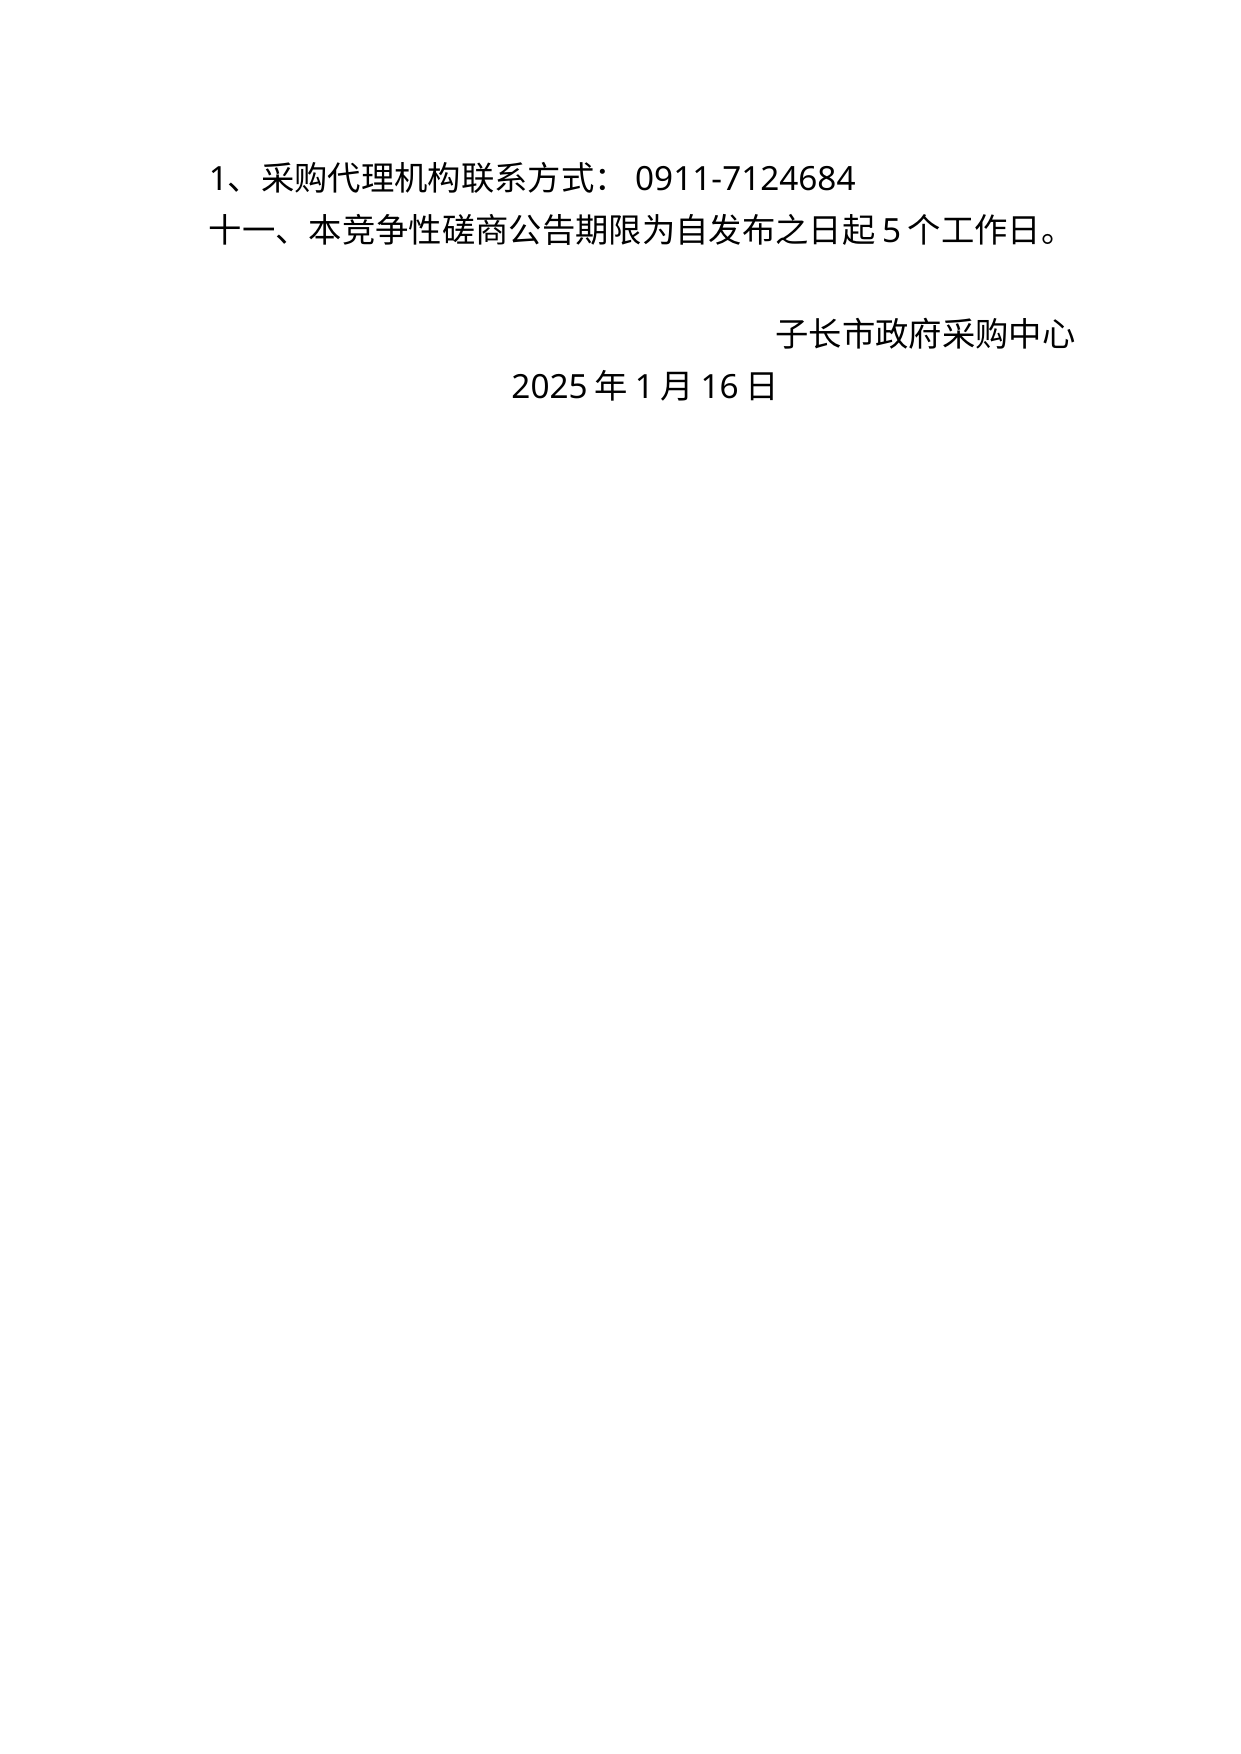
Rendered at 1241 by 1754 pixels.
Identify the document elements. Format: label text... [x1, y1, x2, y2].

text 2025年1月16日 [142, 357, 1098, 409]
text 1、采购代理机构联系方式： 0911-7124684 [142, 149, 1098, 201]
text 十一、本竞争性磋商公告期限为自发布之日起5个工作日。 [142, 201, 1098, 253]
text 子长市政府采购中心 [142, 305, 1098, 357]
